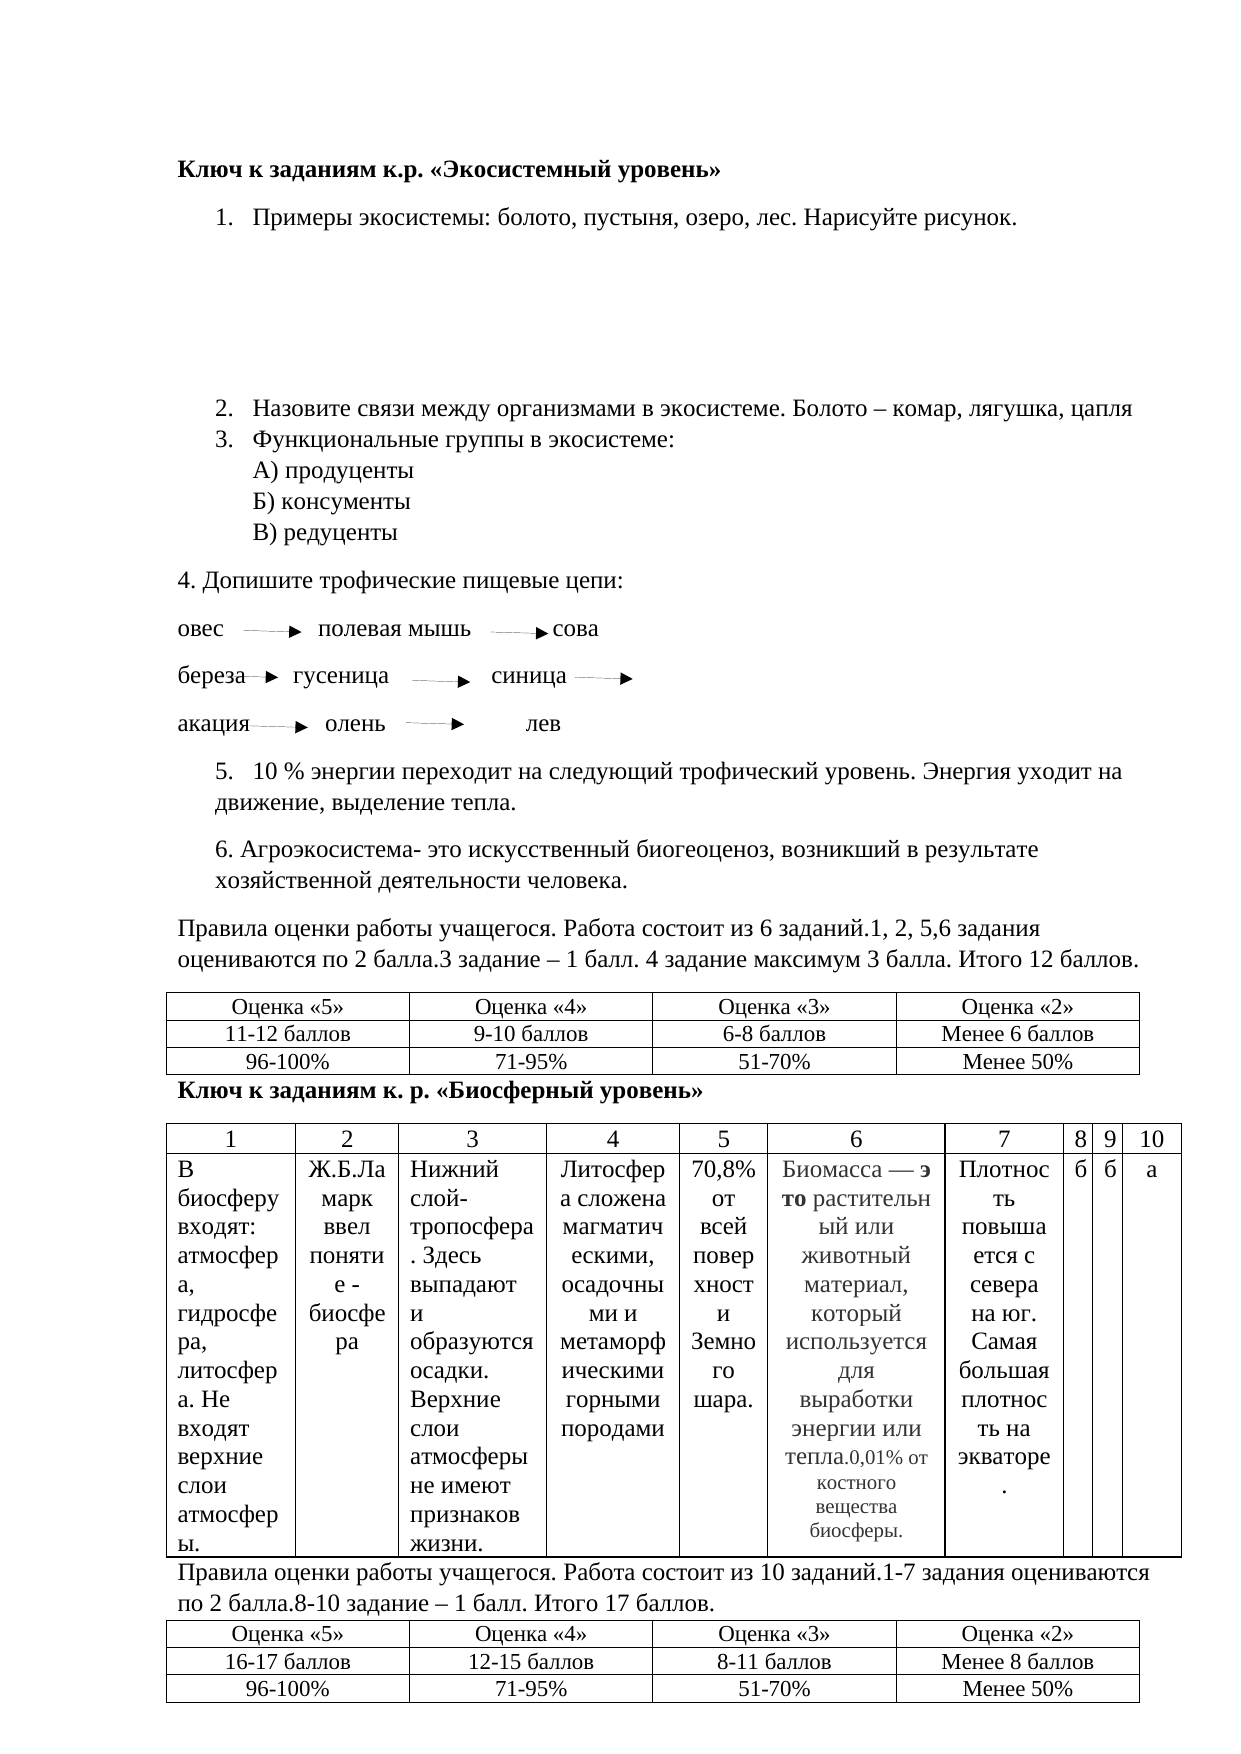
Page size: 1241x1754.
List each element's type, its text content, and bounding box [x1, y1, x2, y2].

list Б) консументы [252, 486, 1152, 515]
table_header Оценка «3» [653, 1621, 896, 1647]
table_cell В биосферу входят: атмосфера, гидросфера, литосфера. Не входят верхние слои атмосферы. [167, 1154, 295, 1556]
table_cell 12-15 баллов [410, 1648, 652, 1674]
table_cell Менее 6 баллов [897, 1021, 1139, 1047]
table_header 10 [1123, 1124, 1181, 1153]
table_header 6 [768, 1124, 944, 1153]
table_cell Биомасса — это растительный или животный материал, который используется для выработки энергии или тепла.0,01% от костного вещества биосферы. [768, 1154, 944, 1556]
table_header 5 [680, 1124, 767, 1153]
table_cell б [1064, 1154, 1092, 1556]
text овес полевая мышь сова [177, 613, 1152, 641]
text акация олень лев [177, 708, 1152, 737]
table_cell Менее 8 баллов [897, 1648, 1139, 1674]
table_header Оценка «5» [167, 1621, 409, 1647]
table_cell 6-8 баллов [653, 1021, 896, 1047]
table_header Оценка «3» [653, 993, 896, 1019]
table_cell 96-100% [167, 1048, 409, 1074]
list Примеры экосистемы: болото, пустыня, озеро, лес. Нарисуйте рисунок. [215, 202, 1152, 231]
table_cell 9-10 баллов [410, 1021, 652, 1047]
table_header 4 [547, 1124, 679, 1153]
table_cell 16-17 баллов [167, 1648, 409, 1674]
list Функциональные группы в экосистеме: [215, 424, 1152, 453]
text Ключ к заданиям к.р. «Экосистемный уровень» [177, 154, 1152, 183]
table_cell 70,8% от всей поверхности Земного шара. [680, 1154, 767, 1556]
table_cell 71-95% [410, 1675, 652, 1702]
text Правила оценки работы учащегося. Работа состоит из 6 заданий.1, 2, 5,6 задания оцениваются по 2 балла.3 задание – 1 балл. 4 задание максимум 3 балла. Итого 12 баллов. [177, 913, 1152, 973]
table_header 8 [1064, 1124, 1092, 1153]
text 4. Допишите трофические пищевые цепи: [177, 565, 1152, 594]
table_cell Нижний слой-тропосфера. Здесь выпадают и образуются осадки. Верхние слои атмосферы не имеют признаков жизни. [399, 1154, 546, 1556]
text Правила оценки работы учащегося. Работа состоит из 10 заданий.1-7 задания оцениваются по 2 балла.8-10 задание – 1 балл. Итого 17 баллов. [177, 1558, 1152, 1617]
table_cell Плотность повышается с севера на юг. Самая большая плотность на экваторе. [946, 1154, 1063, 1556]
text береза гусеница синица [177, 660, 1152, 689]
table_header 9 [1093, 1124, 1122, 1153]
list Назовите связи между организмами в экосистеме. Болото – комар, лягушка, цапля [215, 393, 1152, 422]
table_header 1 [167, 1124, 295, 1153]
table_cell 11-12 баллов [167, 1021, 409, 1047]
text Ключ к заданиям к. р. «Биосферный уровень» [177, 1075, 1152, 1104]
table_cell 8-11 баллов [653, 1648, 896, 1674]
table_cell Менее 50% [897, 1675, 1139, 1702]
table_header 7 [946, 1124, 1063, 1153]
table_header Оценка «2» [897, 1621, 1139, 1647]
table_cell 51-70% [653, 1675, 896, 1702]
table_cell Литосфера сложена магматическими, осадочными и метаморфическими горными породами [547, 1154, 679, 1556]
table_cell 96-100% [167, 1675, 409, 1702]
table_cell б [1093, 1154, 1122, 1556]
table_header 3 [399, 1124, 546, 1153]
table_cell 51-70% [653, 1048, 896, 1074]
table_cell а [1123, 1154, 1181, 1556]
table_header 2 [296, 1124, 398, 1153]
table_header Оценка «4» [410, 1621, 652, 1647]
table_cell Ж.Б.Ламарк ввел понятие -биосфера [296, 1154, 398, 1556]
table_cell 71-95% [410, 1048, 652, 1074]
table_header Оценка «5» [167, 993, 409, 1019]
table_header Оценка «2» [897, 993, 1139, 1019]
list В) редуценты [252, 517, 1152, 546]
list А) продуценты [252, 455, 1152, 484]
text 5. 10 % энергии переходит на следующий трофический уровень. Энергия уходит на движение, выделение тепла. [215, 756, 1152, 816]
table_header Оценка «4» [410, 993, 652, 1019]
text 6. Агроэкосистема- это искусственный биогеоценоз, возникший в результате хозяйственной деятельности человека. [215, 834, 1152, 894]
table_cell Менее 50% [897, 1048, 1139, 1074]
